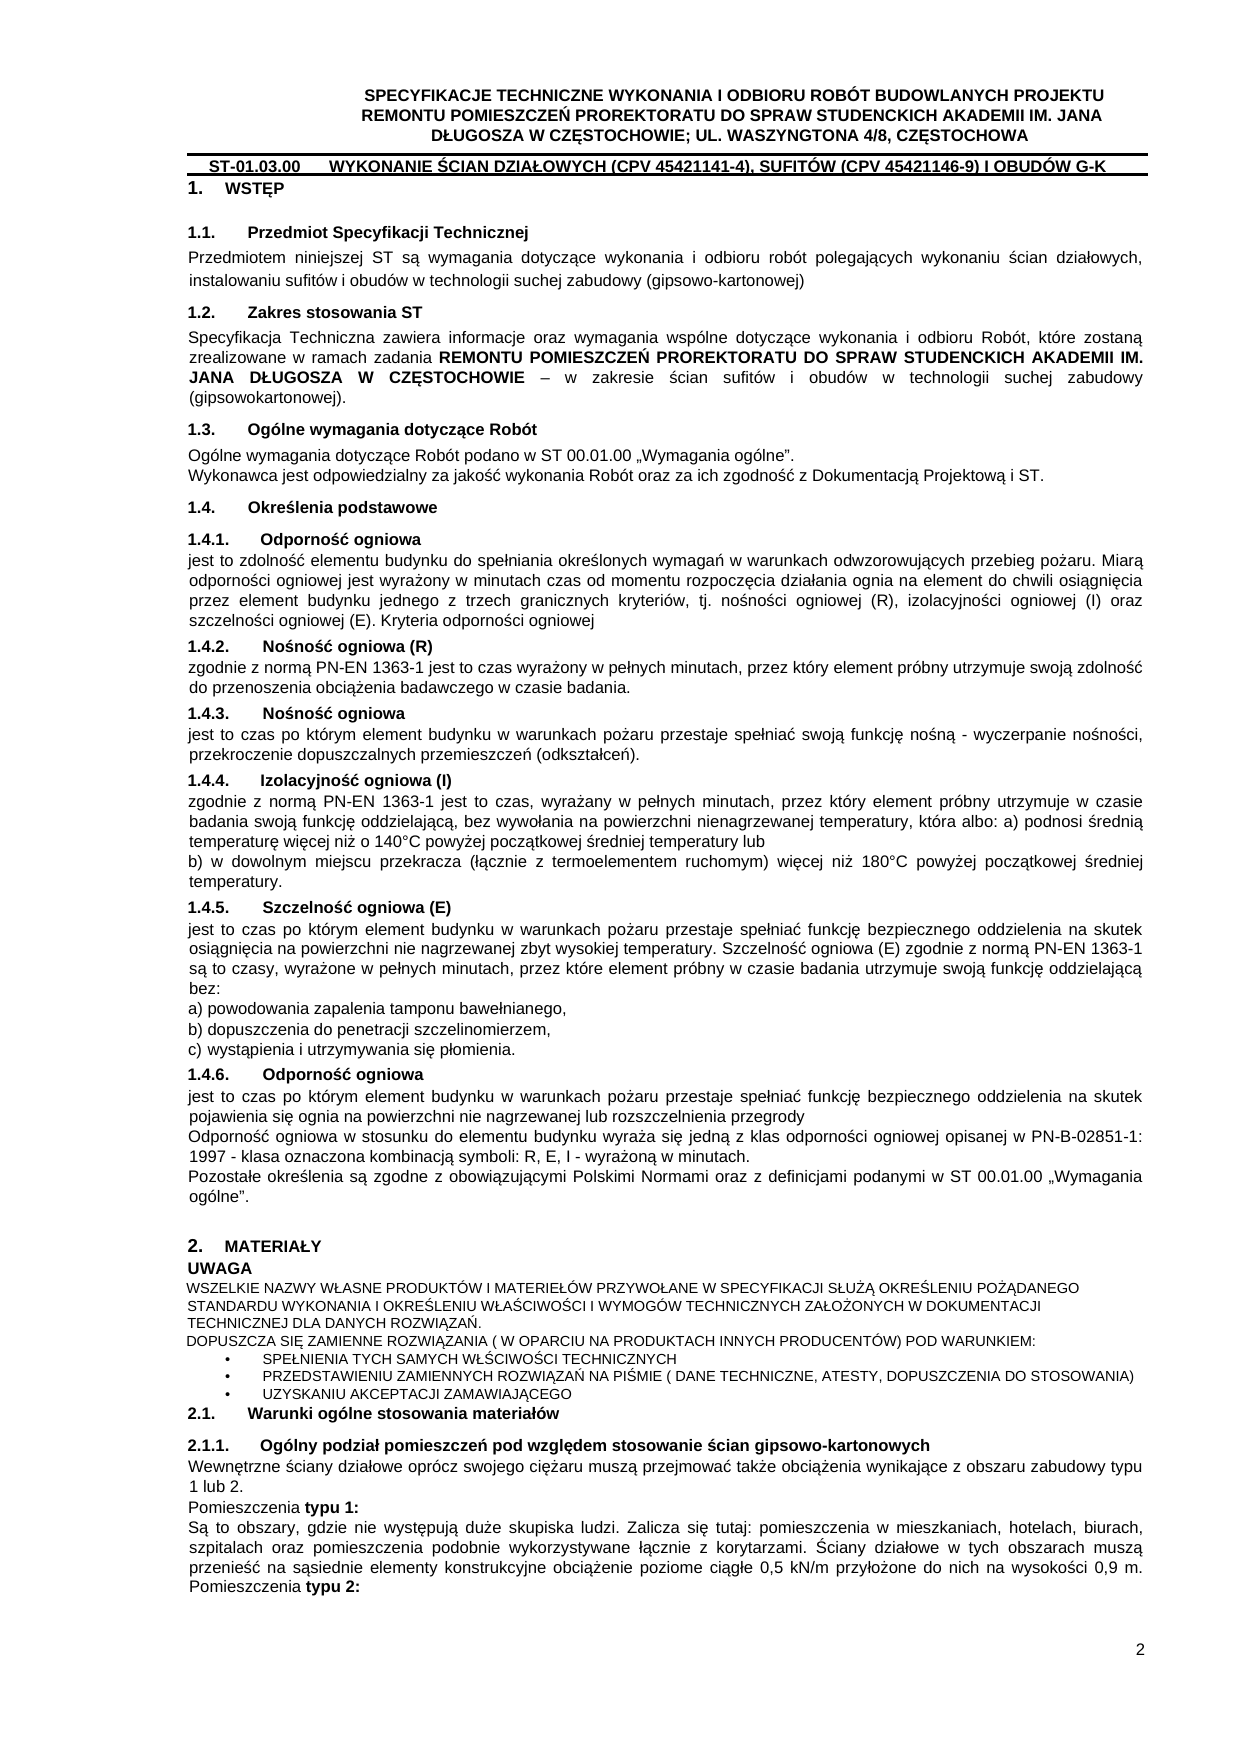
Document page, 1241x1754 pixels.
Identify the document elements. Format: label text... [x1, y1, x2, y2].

subtitle 1.4.1. Odporność ogniowa [187, 529, 1145, 549]
text jest to czas po którym element budynku w warunkach pożaru przestaje spełniać funkcję bezpiecznego oddzielenia na skutek pojawienia się ognia na powierzchni nie nagrzewanej lub rozszczelnienia przegrody [188, 1087, 1144, 1126]
list powodowania zapalenia tamponu bawełnianego, [188, 999, 1144, 1018]
subtitle 1. WSTĘP [187, 177, 1145, 199]
text UWAGA [187, 1258, 1144, 1278]
list PRZEDSTAWIENIU ZAMIENNYCH ROZWIĄZAŃ NA PIŚMIE ( DANE TECHNICZNE, ATESTY, DOPUSZCZENIA DO STOSOWANIA) [225, 1368, 1141, 1385]
list SPEŁNIENIA TYCH SAMYCH WŁŚCIWOŚCI TECHNICZNYCH [225, 1350, 1141, 1367]
text WSZELKIE NAZWY WŁASNE PRODUKTÓW I MATERIEŁÓW PRZYWOŁANE W SPECYFIKACJI SŁUŻĄ OKREŚLENIU POŻĄDANEGO STANDARDU WYKONANIA I OKREŚLENIU WŁAŚCIWOŚCI I WYMOGÓW TECHNICZNYCH ZAŁOŻONYCH W DOKUMENTACJI TECHNICZNEJ DLA DANYCH ROZWIĄZAŃ. [186, 1280, 1141, 1332]
text b) w dowolnym miejscu przekracza (łącznie z termoelementem ruchomym) więcej niż 180°C powyżej początkowej średniej temperatury. [188, 852, 1144, 891]
text Specyfikacja Techniczna zawiera informacje oraz wymagania wspólne dotyczące wykonania i odbioru Robót, które zostaną zrealizowane w ramach zadania REMONTU POMIESZCZEŃ PROREKTORATU DO SPRAW STUDENCKICH AKADEMII IM. JANA DŁUGOSZA W CZĘSTOCHOWIE – w zakresie ścian sufitów i obudów w technologii suchej zabudowy (gipsowokartonowej). [188, 328, 1144, 407]
list UZYSKANIU AKCEPTACJI ZAMAWIAJĄCEGO [225, 1386, 1141, 1403]
text DOPUSZCZA SIĘ ZAMIENNE ROZWIĄZANIA ( W OPARCIU NA PRODUKTACH INNYCH PRODUCENTÓW) POD WARUNKIEM: [186, 1333, 1141, 1349]
subtitle 1.4. Określenia podstawowe [187, 497, 1145, 517]
text Wykonawca jest odpowiedzialny za jakość wykonania Robót oraz za ich zgodność z Dokumentacją Projektową i ST. [188, 466, 1144, 485]
text jest to czas po którym element budynku w warunkach pożaru przestaje spełniać funkcję bezpiecznego oddzielenia na skutek osiągnięcia na powierzchni nie nagrzewanej zbyt wysokiej temperatury. Szczelność ogniowa (E) zgodnie z normą PN-EN 1363-1 są to czasy, wyrażone w pełnych minutach, przez które element próbny w czasie badania utrzymuje swoją funkcję oddzielającą bez: [188, 919, 1144, 998]
text Ogólne wymagania dotyczące Robót podano w ST 00.01.00 „Wymagania ogólne”. [188, 446, 1144, 465]
text Wewnętrzne ściany działowe oprócz swojego ciężaru muszą przejmować także obciążenia wynikające z obszaru zabudowy typu 1 lub 2. [188, 1457, 1144, 1496]
subtitle 1.4.2. Nośność ogniowa (R) [187, 636, 1145, 656]
subtitle 1.3. Ogólne wymagania dotyczące Robót [187, 420, 1145, 439]
text zgodnie z normą PN-EN 1363-1 jest to czas, wyrażany w pełnych minutach, przez który element próbny utrzymuje w czasie badania swoją funkcję oddzielającą, bez wywołania na powierzchni nienagrzewanej temperatury, która albo: a) podnosi średnią temperaturę więcej niż o 140°C powyżej początkowej średniej temperatury lub [188, 792, 1144, 851]
subtitle 1.4.4. Izolacyjność ogniowa (I) [187, 771, 1145, 790]
subtitle 1.1. Przedmiot Specyfikacji Technicznej [187, 222, 1145, 242]
subtitle 2. MATERIAŁY [187, 1234, 1145, 1256]
subtitle 1.4.3. Nośność ogniowa [187, 703, 1145, 723]
subtitle 1.4.5. Szczelność ogniowa (E) [187, 898, 1145, 917]
text Pozostałe określenia są zgodne z obowiązującymi Polskimi Normami oraz z definicjami podanymi w ST 00.01.00 „Wymagania ogólne”. [188, 1167, 1144, 1206]
text jest to czas po którym element budynku w warunkach pożaru przestaje spełniać swoją funkcję nośną - wyczerpanie nośności, przekroczenie dopuszczalnych przemieszczeń (odkształceń). [188, 725, 1144, 764]
text Są to obszary, gdzie nie występują duże skupiska ludzi. Zalicza się tutaj: pomieszczenia w mieszkaniach, hotelach, biurach, szpitalach oraz pomieszczenia podobnie wykorzystywane łącznie z korytarzami. Ściany działowe w tych obszarach muszą przenieść na sąsiednie elementy konstrukcyjne obciążenie poziome ciągłe 0,5 kN/m przyłożone do nich na wysokości 0,9 m. Pomieszczenia typu 2: [188, 1518, 1144, 1596]
subtitle 2.1.1. Ogólny podział pomieszczeń pod względem stosowanie ścian gipsowo-kartonowych [187, 1436, 1145, 1455]
list dopuszczenia do penetracji szczelinomierzem, [188, 1019, 1144, 1038]
subtitle 1.2. Zakres stosowania ST [187, 302, 1145, 322]
text Pomieszczenia typu 1: [188, 1497, 1144, 1517]
text Przedmiotem niniejszej ST są wymagania dotyczące wykonania i odbioru robót polegających wykonaniu ścian działowych, instalowaniu sufitów i obudów w technologii suchej zabudowy (gipsowo-kartonowej) [188, 248, 1144, 291]
text Odporność ogniowa w stosunku do elementu budynku wyraża się jedną z klas odporności ogniowej opisanej w PN-B-02851-1: 1997 - klasa oznaczona kombinacją symboli: R, E, I - wyrażoną w minutach. [188, 1127, 1144, 1166]
subtitle 1.4.6. Odporność ogniowa [187, 1065, 1145, 1084]
text zgodnie z normą PN-EN 1363-1 jest to czas wyrażony w pełnych minutach, przez który element próbny utrzymuje swoją zdolność do przenoszenia obciążenia badawczego w czasie badania. [188, 658, 1144, 697]
subtitle 2.1. Warunki ogólne stosowania materiałów [187, 1403, 1145, 1423]
list wystąpienia i utrzymywania się płomienia. [188, 1039, 1144, 1059]
text jest to zdolność elementu budynku do spełniania określonych wymagań w warunkach odwzorowujących przebieg pożaru. Miarą odporności ogniowej jest wyrażony w minutach czas od momentu rozpoczęcia działania ognia na element do chwili osiągnięcia przez element budynku jednego z trzech granicznych kryteriów, tj. nośności ogniowej (R), izolacyjności ogniowej (I) oraz szczelności ogniowej (E). Kryteria odporności ogniowej [188, 551, 1144, 630]
